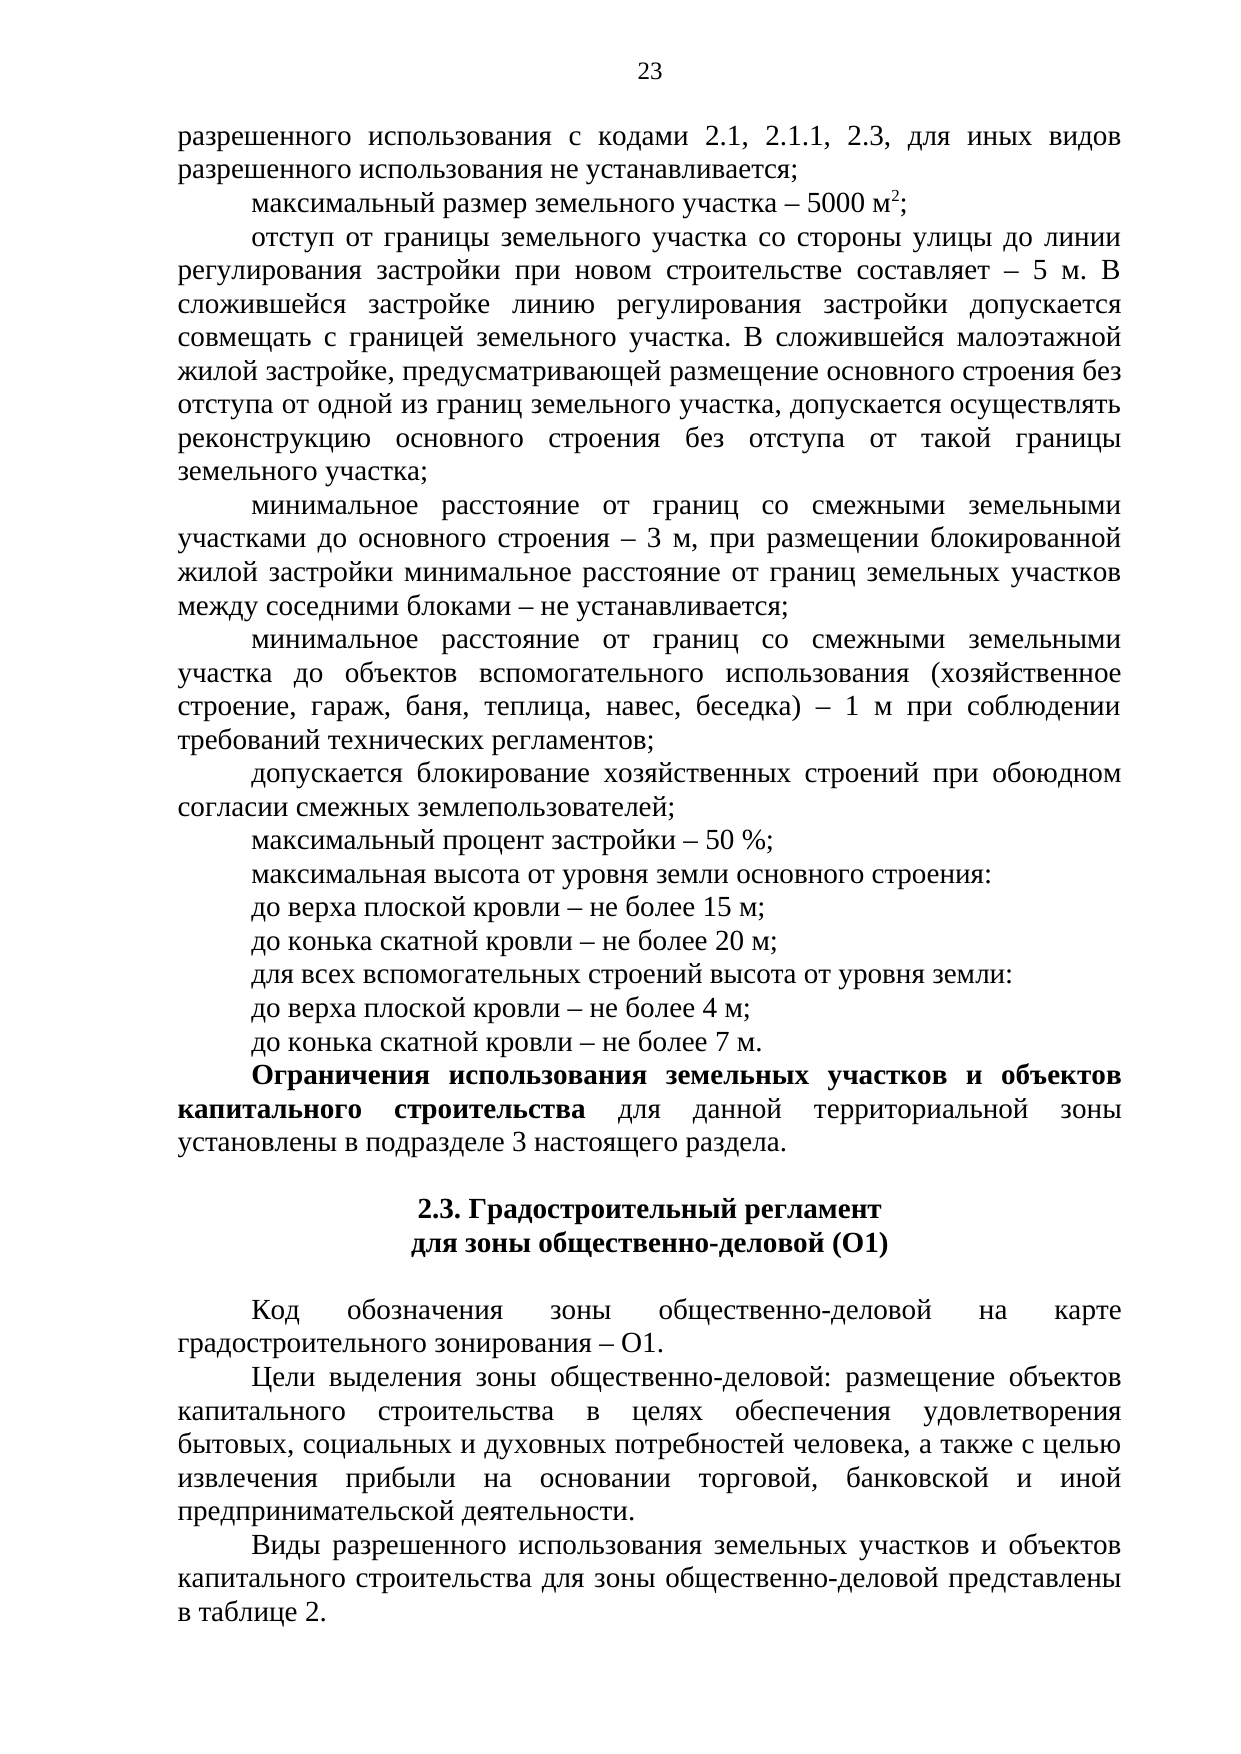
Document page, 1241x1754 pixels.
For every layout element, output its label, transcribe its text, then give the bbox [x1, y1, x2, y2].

text минимальное расстояние от границ со смежными земельными участками до основного строения – 3 м, при размещении блокированной жилой застройки минимальное расстояние от границ земельных участков между соседними блоками – не устанавливается; [177, 487, 1122, 621]
text максимальная высота от уровня земли основного строения: [177, 856, 1122, 889]
text до конька скатной кровли – не более 7 м. [177, 1024, 1122, 1057]
text максимальный размер земельного участка – 5000 м2; [177, 185, 1122, 219]
text до верха плоской кровли – не более 15 м; [177, 889, 1122, 923]
text для всех вспомогательных строений высота от уровня земли: [177, 957, 1122, 990]
text до верха плоской кровли – не более 4 м; [177, 990, 1122, 1024]
text максимальный процент застройки – 50 %; [177, 822, 1122, 856]
text Код обозначения зоны общественно-деловой на карте градостроительного зонирования – О1. [177, 1292, 1122, 1359]
text Виды разрешенного использования земельных участков и объектов капитального строительства для зоны общественно-деловой представлены в таблице 2. [177, 1527, 1122, 1627]
text допускается блокирование хозяйственных строений при обоюдном согласии смежных землепользователей; [177, 755, 1122, 822]
text Ограничения использования земельных участков и объектов капитального строительства для данной территориальной зоны установлены в подразделе 3 настоящего раздела. [177, 1057, 1122, 1158]
text Цели выделения зоны общественно-деловой: размещение объектов капитального строительства в целях обеспечения удовлетворения бытовых, социальных и духовных потребностей человека, а также с целью извлечения прибыли на основании торговой, банковской и иной предпринимательской деятельности. [177, 1359, 1122, 1527]
text для зоны общественно-деловой (О1) [177, 1225, 1122, 1258]
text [177, 118, 1122, 185]
text минимальное расстояние от границ со смежными земельными участка до объектов вспомогательного использования (хозяйственное строение, гараж, баня, теплица, навес, беседка) – 1 м при соблюдении требований технических регламентов; [177, 621, 1122, 755]
text до конька скатной кровли – не более 20 м; [177, 923, 1122, 957]
text отступ от границы земельного участка со стороны улицы до линии регулирования застройки при новом строительстве составляет – 5 м. В сложившейся застройке линию регулирования застройки допускается совмещать с границей земельного участка. В сложившейся малоэтажной жилой застройке, предусматривающей размещение основного строения без отступа от одной из границ земельного участка, допускается осуществлять реконструкцию основного строения без отступа от такой границы земельного участка; [177, 219, 1122, 487]
text 2.3. Градостроительный регламент [177, 1191, 1122, 1225]
